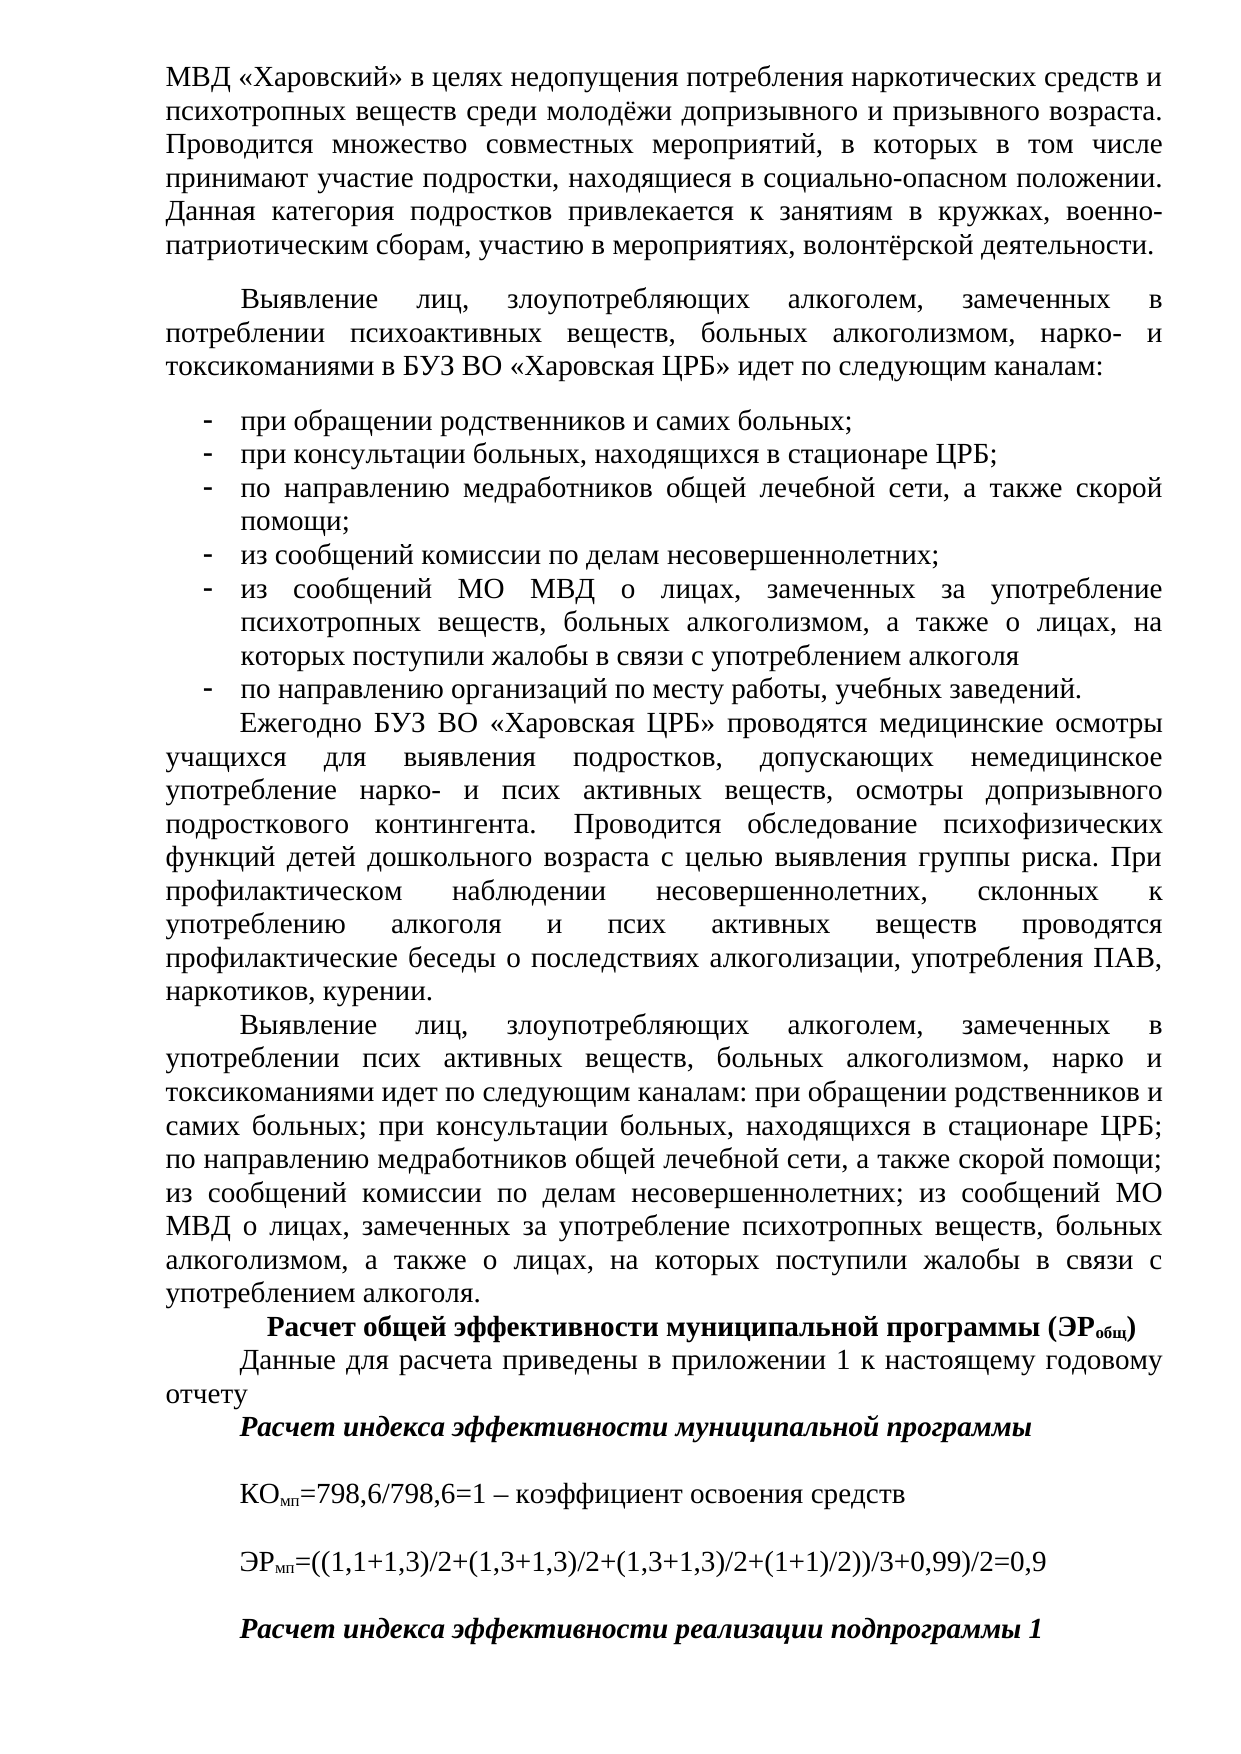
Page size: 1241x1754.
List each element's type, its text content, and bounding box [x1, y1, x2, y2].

list по направлению медработников общей лечебной сети, а также скорой помощи; [203, 470, 1163, 537]
text Ежегодно БУЗ ВО «Харовская ЦРБ» проводятся медицинские осмотры учащихся для выявления подростков, допускающих немедицинское употребление нарко- и псих активных веществ, осмотры допризывного подросткового контингента. Проводится обследование психофизических функций детей дошкольного возраста с целью выявления группы риска. При профилактическом наблюдении несовершеннолетних, склонных к употреблению алкоголя и псих активных веществ проводятся профилактические беседы о последствиях алкоголизации, употребления ПАВ, наркотиков, курении. [165, 705, 1163, 1007]
list при консультации больных, находящихся в стационаре ЦРБ; [203, 436, 1163, 470]
text Расчет индекса эффективности реализации подпрограммы 1 [165, 1611, 1163, 1644]
text Данные для расчета приведены в приложении 1 к настоящему годовому отчету [165, 1342, 1163, 1409]
list из сообщений комиссии по делам несовершеннолетних; [203, 537, 1163, 571]
list из сообщений МО МВД о лицах, замеченных за употребление психотропных веществ, больных алкоголизмом, а также о лицах, на которых поступили жалобы в связи с употреблением алкоголя [203, 571, 1163, 671]
text Выявление лиц, злоупотребляющих алкоголем, замеченных в потреблении психоактивных веществ, больных алкоголизмом, нарко- и токсикоманиями в БУЗ ВО «Харовская ЦРБ» идет по следующим каналам: [165, 281, 1163, 382]
text Расчет индекса эффективности муниципальной программы [165, 1409, 1163, 1443]
text Расчет общей эффективности муниципальной программы (ЭРобщ) [165, 1309, 1163, 1342]
text ЭРмп=((1,1+1,3)/2+(1,3+1,3)/2+(1,3+1,3)/2+(1+1)/2))/3+0,99)/2=0,9 [165, 1544, 1163, 1577]
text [165, 59, 1163, 260]
list по направлению организаций по месту работы, учебных заведений. [203, 671, 1163, 705]
text Выявление лиц, злоупотребляющих алкоголем, замеченных в употреблении псих активных веществ, больных алкоголизмом, нарко и токсикоманиями идет по следующим каналам: при обращении родственников и самих больных; при консультации больных, находящихся в стационаре ЦРБ; по направлению медработников общей лечебной сети, а также скорой помощи; из сообщений комиссии по делам несовершеннолетних; из сообщений МО МВД о лицах, замеченных за употребление психотропных веществ, больных алкоголизмом, а также о лицах, на которых поступили жалобы в связи с употреблением алкоголя. [165, 1007, 1163, 1309]
list при обращении родственников и самих больных; [203, 403, 1163, 436]
text КОмп=798,6/798,6=1 – коэффициент освоения средств [165, 1477, 1163, 1510]
